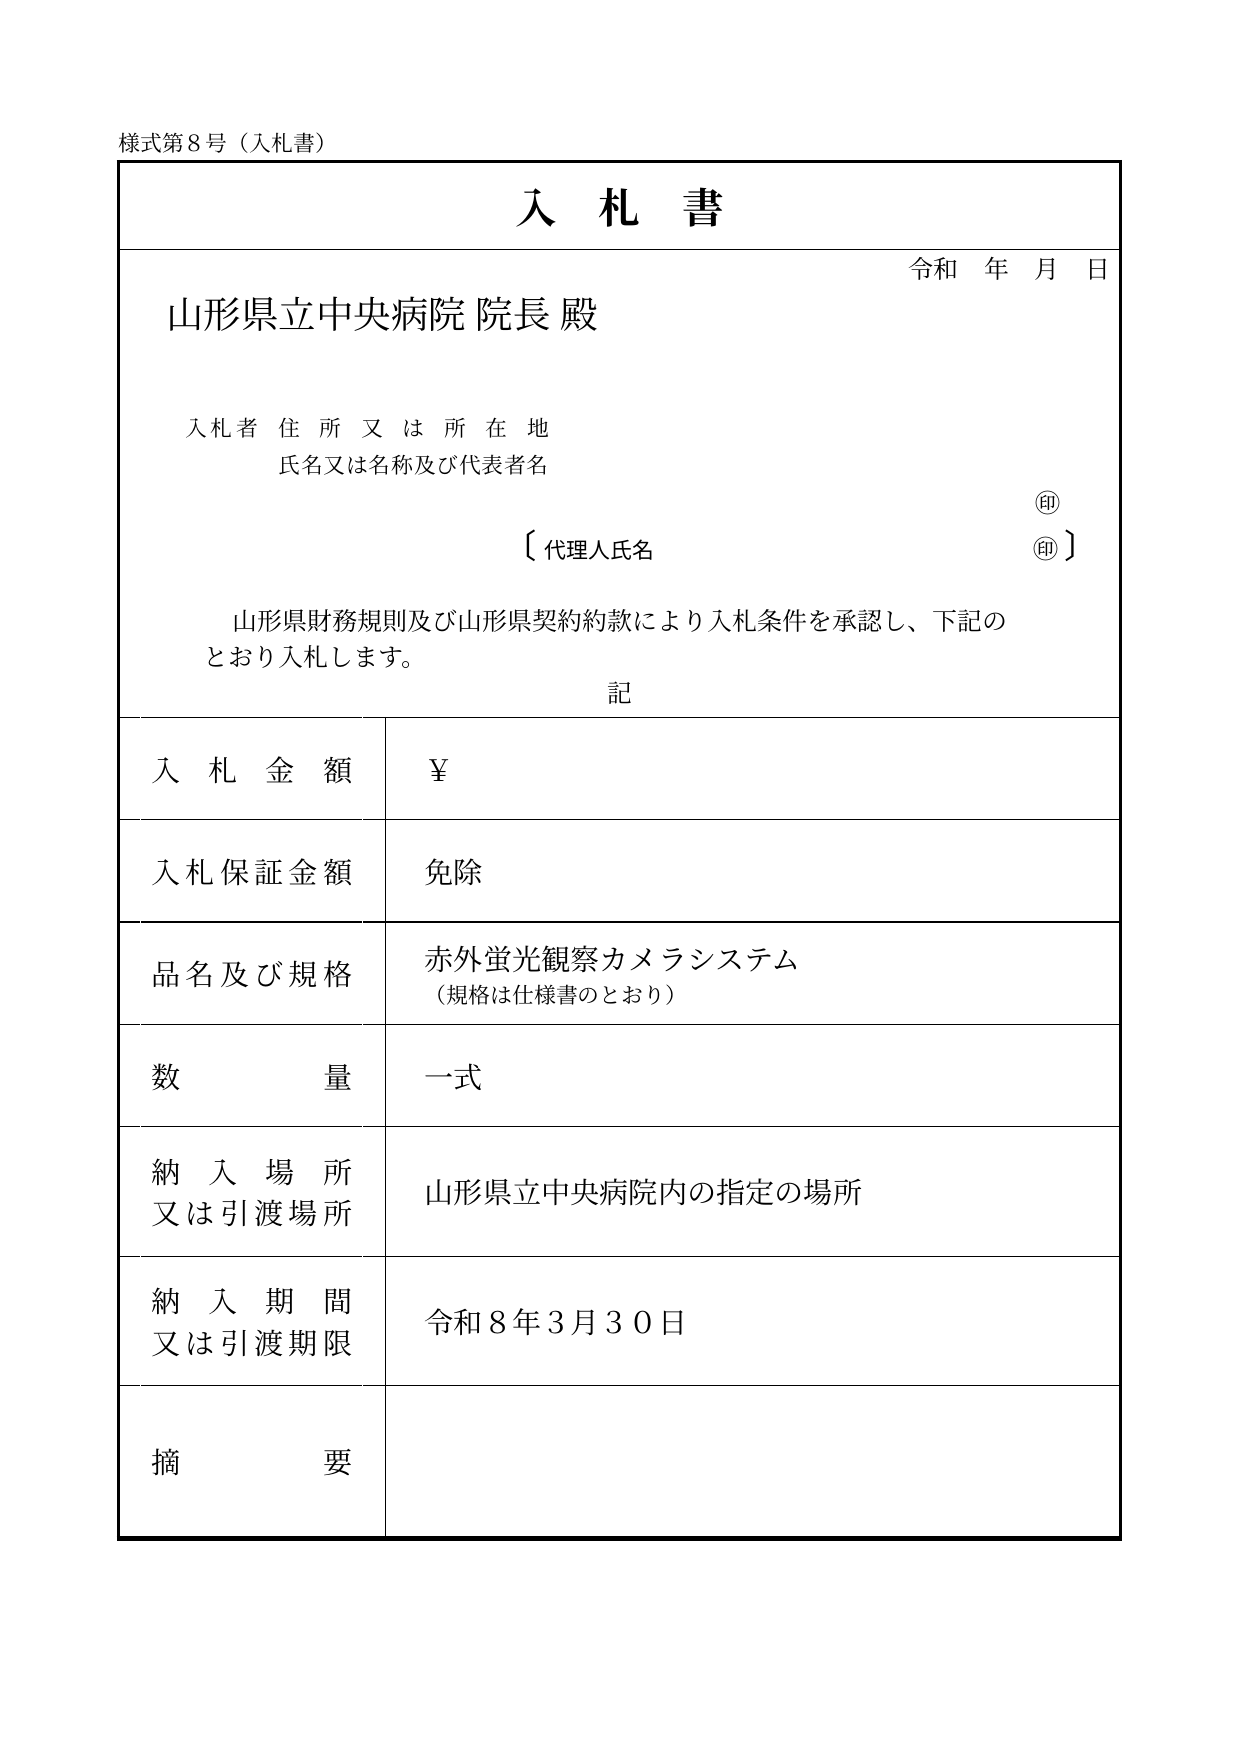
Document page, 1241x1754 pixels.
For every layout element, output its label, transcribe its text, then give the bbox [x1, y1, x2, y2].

table_cell [120, 718, 140, 819]
table_cell [120, 1257, 140, 1385]
table_cell ㊞ 〔 代理人氏名 ㊞ 〕 山形県財務規則及び山形県契約約款により入札条件を承認し、下記の とおり入札します。 記 [120, 484, 1119, 717]
table_cell [120, 1386, 140, 1536]
table_cell [120, 923, 140, 1024]
table_cell [363, 718, 385, 819]
table_cell [363, 923, 385, 1024]
table_cell 品名及び規格 [141, 923, 362, 1024]
table_cell 令和８年３月３０日 [386, 1257, 1119, 1385]
table_cell [363, 820, 385, 921]
table_cell 令和 年 月 日 山形県立中央病院 院長 殿 [120, 250, 1119, 482]
table_cell 山形県立中央病院内の指定の場所 [386, 1127, 1119, 1256]
table_cell 納入場所 又は引渡場所 [141, 1127, 362, 1256]
table_cell [386, 1386, 1119, 1536]
table_cell 免除 [386, 820, 1119, 921]
table_cell 摘要 [141, 1386, 362, 1536]
table_cell [120, 1025, 140, 1126]
text 様式第８号（入札書） [118, 118, 1122, 160]
table_header 入 札 書 [120, 163, 1119, 249]
table_cell [363, 1127, 385, 1256]
table_cell 入札保証金額 [141, 820, 362, 921]
table_cell [363, 1025, 385, 1126]
table_cell [363, 1386, 385, 1536]
table_cell 赤外蛍光観察カメラシステム （規格は仕様書のとおり） [386, 923, 1119, 1024]
table_cell [120, 1127, 140, 1256]
table_cell 入札金額 [141, 718, 362, 819]
table_cell [120, 820, 140, 921]
table_cell 一式 [386, 1025, 1119, 1126]
table_cell 納入期間 又は引渡期限 [141, 1257, 362, 1385]
table_cell [363, 1257, 385, 1385]
table_cell 数量 [141, 1025, 362, 1126]
table_cell ￥ [386, 718, 1119, 819]
